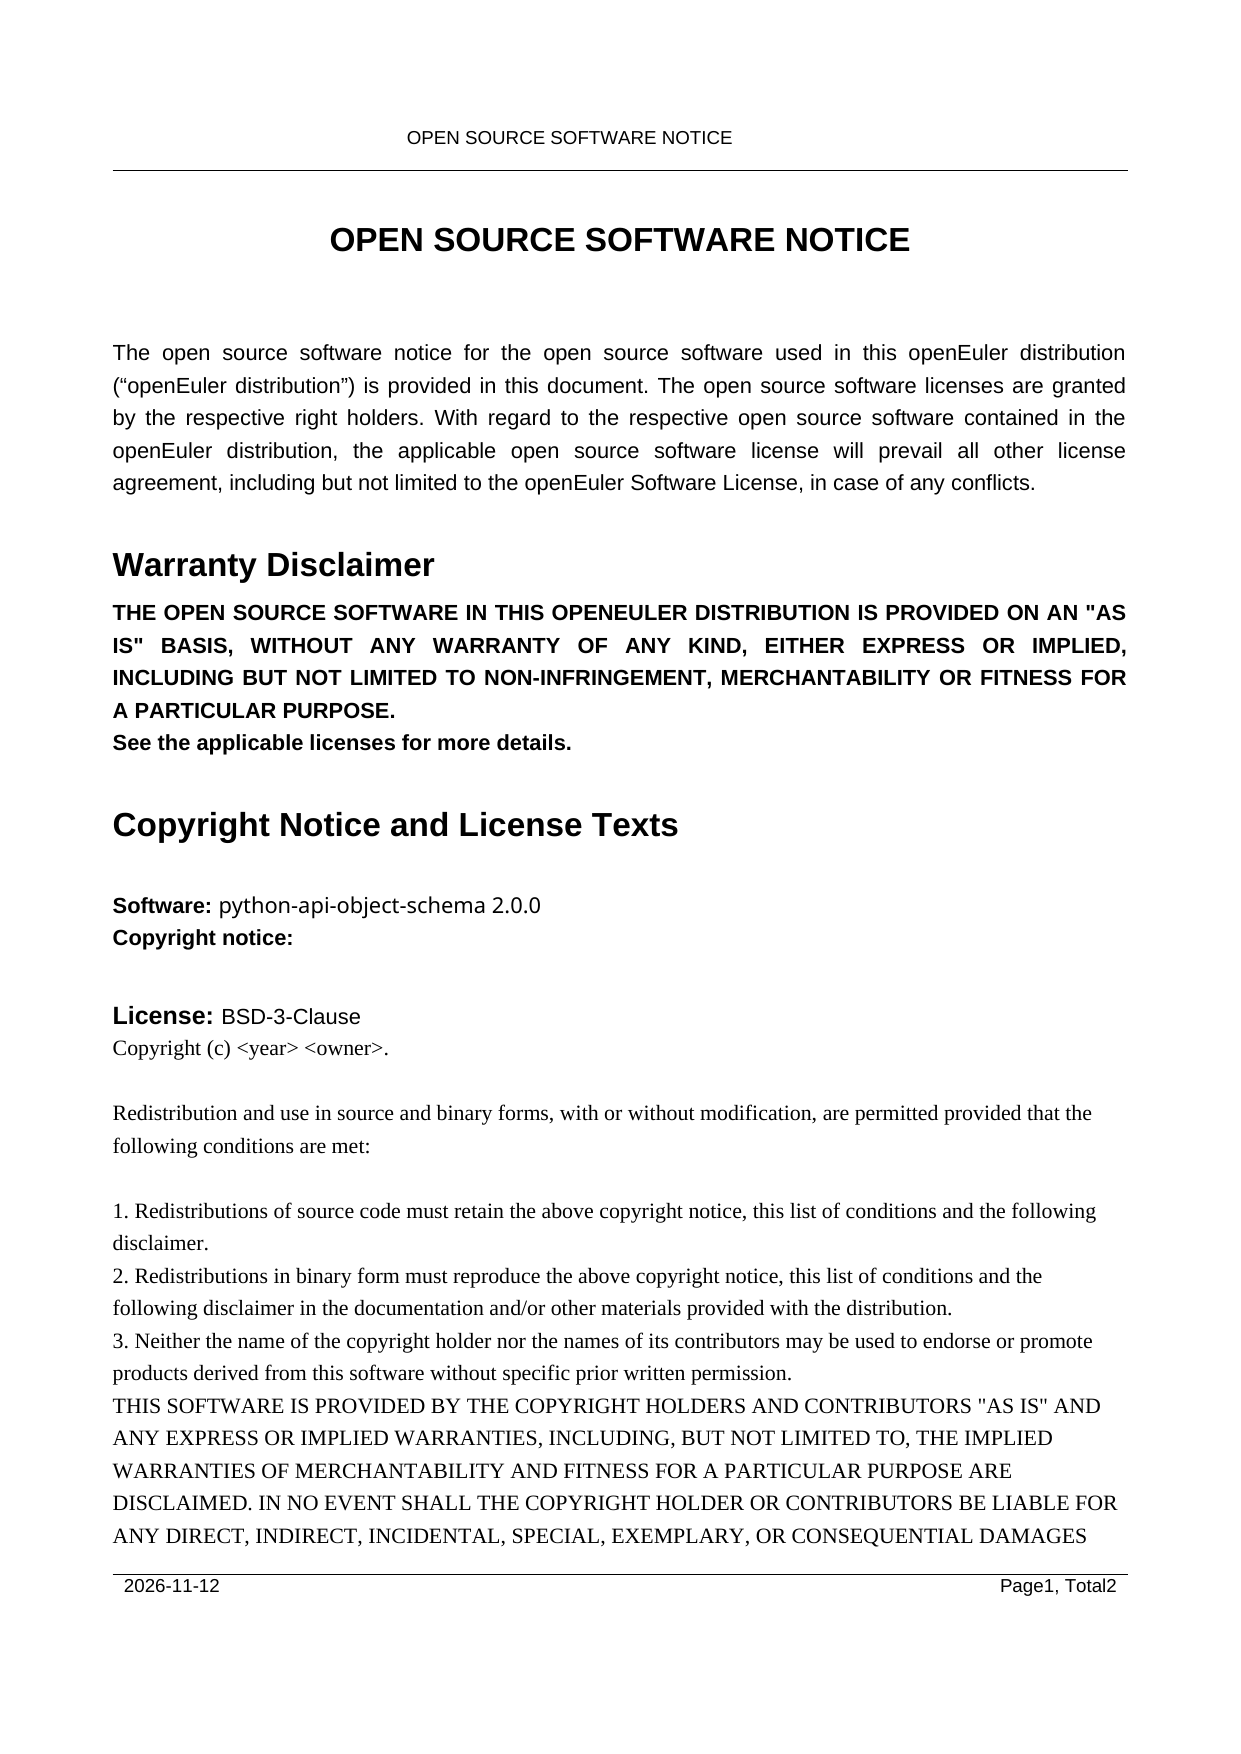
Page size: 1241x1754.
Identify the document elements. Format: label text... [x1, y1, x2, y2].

text OPEN SOURCE SOFTWARE NOTICE [112, 206, 1128, 271]
text Copyright Notice and License Texts [112, 791, 1128, 856]
title Software: python-api-object-schema 2.0.0 [112, 889, 1128, 921]
text License: BSD-3-Clause [112, 999, 1128, 1031]
text THE OPEN SOURCE SOFTWARE IN THIS OPENEULER DISTRIBUTION IS PROVIDED ON AN "AS IS" BASIS, WITHOUT ANY WARRANTY OF ANY KIND, EITHER EXPRESS OR IMPLIED, INCLUDING BUT NOT LIMITED TO NON-INFRINGEMENT, MERCHANTABILITY OR FITNESS FOR A PARTICULAR PURPOSE. See the applicable licenses for more details. [112, 596, 1128, 759]
text The open source software notice for the open source software used in this openEuler distribution (“openEuler distribution”) is provided in this document. The open source software licenses are granted by the respective right holders. With regard to the respective open source software contained in the openEuler distribution, the applicable open source software license will prevail all other license agreement, including but not limited to the openEuler Software License, in case of any conflicts. [112, 336, 1128, 499]
text Warranty Disclaimer [112, 531, 1128, 596]
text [112, 1031, 1128, 1551]
text Copyright notice: [112, 921, 1128, 954]
